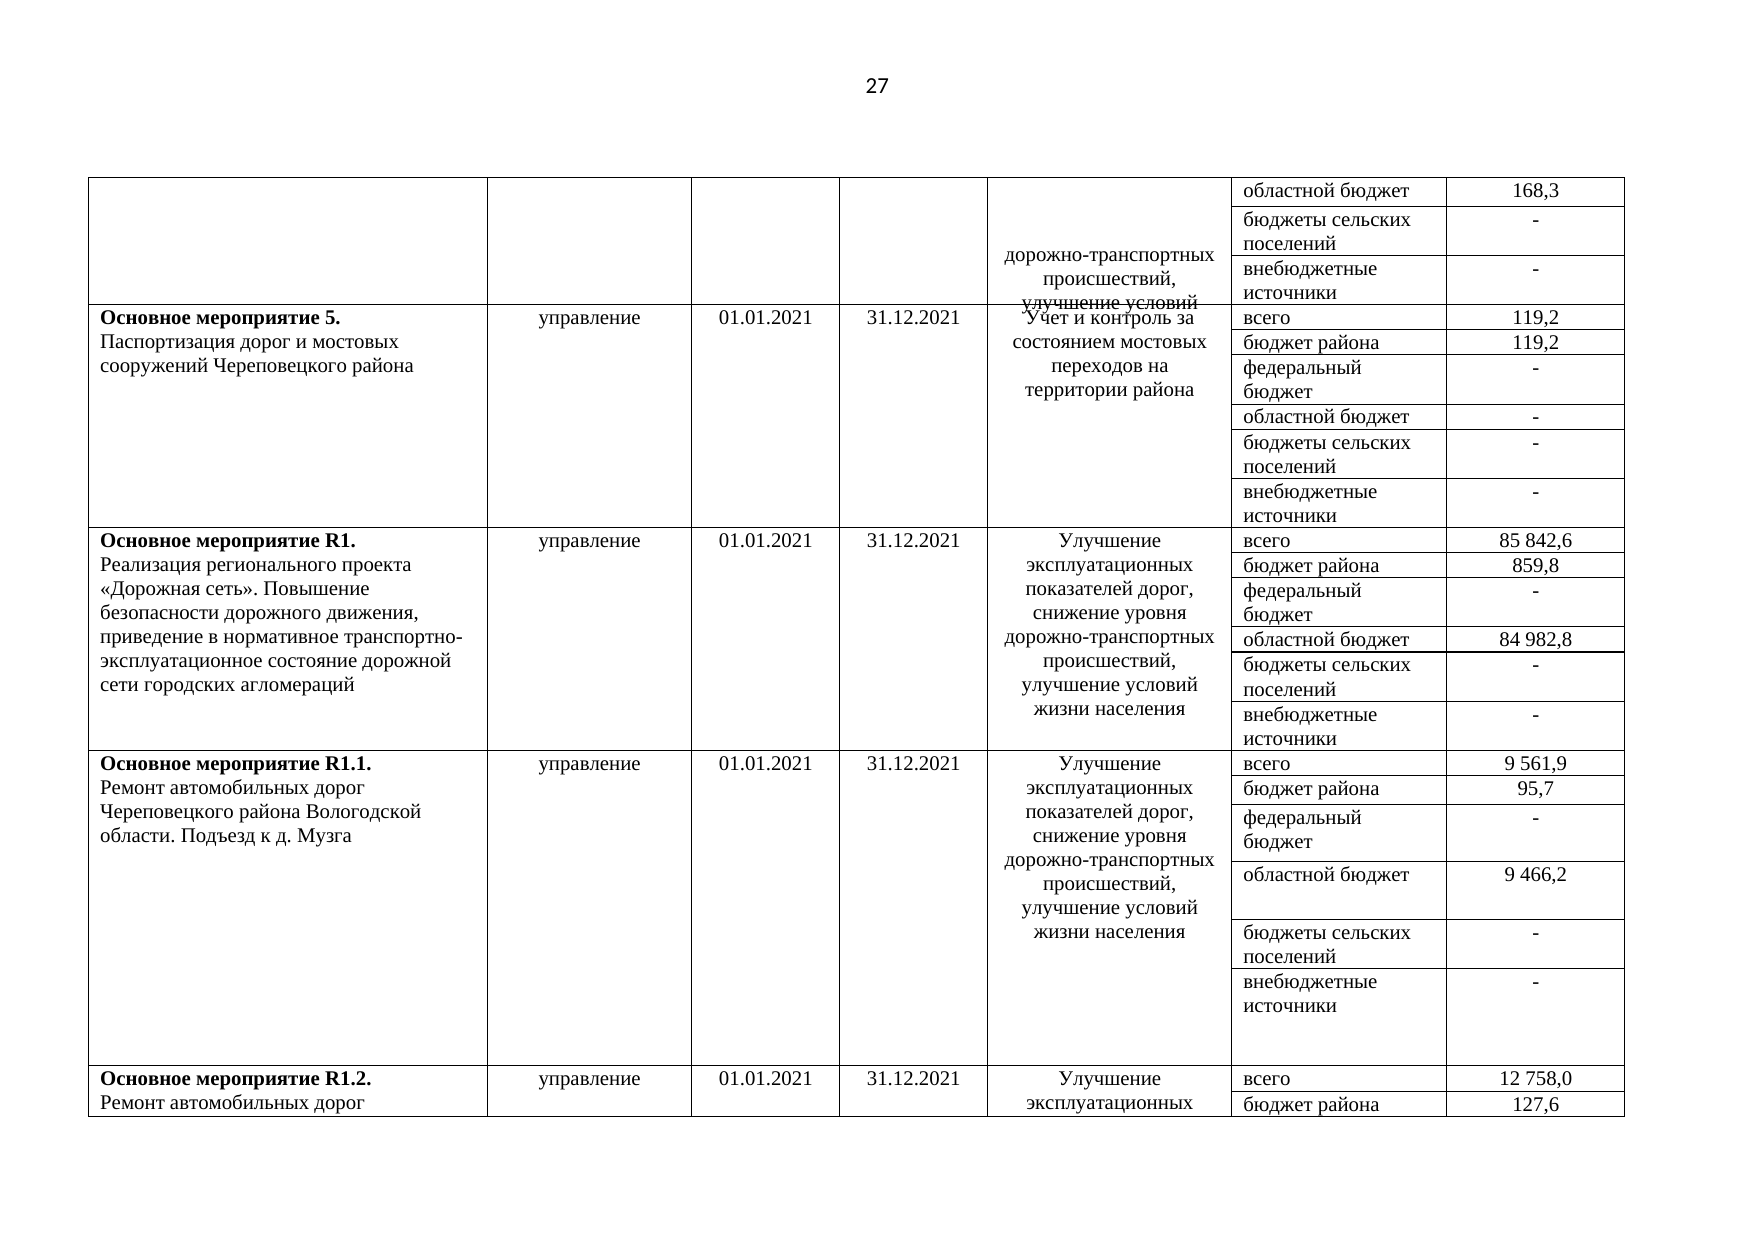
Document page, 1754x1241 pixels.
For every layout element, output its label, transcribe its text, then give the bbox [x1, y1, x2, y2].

table_cell бюджеты сельских поселений [1232, 920, 1446, 968]
table_cell 01.01.2021 [692, 751, 839, 1065]
table_cell управление [488, 528, 691, 750]
table_cell Основное мероприятие R1. Реализация регионального проекта «Дорожная сеть». Повышение безопасности дорожного движения, приведение в нормативное транспортно-эксплуатационное состояние дорожной сети городских агломераций [89, 528, 487, 750]
table_cell 31.12.2021 [840, 751, 987, 1065]
table_cell федеральный бюджет [1232, 578, 1446, 626]
table_cell 9 561,9 [1447, 751, 1624, 775]
table_cell 859,8 [1447, 553, 1624, 577]
table_cell внебюджетные источники [1232, 479, 1446, 527]
table_cell бюджет района [1232, 330, 1446, 354]
table_cell всего [1232, 305, 1446, 329]
table_cell - [1447, 405, 1624, 428]
table_cell бюджет района [1232, 553, 1446, 577]
table_cell 85 842,6 [1447, 528, 1624, 552]
table_cell всего [1232, 1066, 1446, 1091]
table_cell 127,6 [1447, 1092, 1624, 1116]
table_cell Улучшение эксплуатационных показателей дорог, снижение уровня дорожно-транспортных происшествий, улучшение условий жизни населения [988, 751, 1231, 1065]
table_cell - [1447, 805, 1624, 861]
table_cell управление [488, 751, 691, 1065]
table_cell - [1447, 920, 1624, 968]
table_cell Основное мероприятие R1.1. Ремонт автомобильных дорог Череповецкого района Вологодской области. Подъезд к д. Музга [89, 751, 487, 1065]
table_cell бюджет района [1232, 1092, 1446, 1116]
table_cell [988, 1066, 1231, 1116]
table_cell бюджеты сельских поселений [1232, 430, 1446, 478]
table_cell областной бюджет [1232, 862, 1446, 919]
table_cell - [1447, 479, 1624, 527]
table_cell Основное мероприятие R1.2. Ремонт автомобильных дорог Череповецкого района Вологодской области. Подъезд к с. Ильинское [89, 1066, 487, 1116]
table_cell федеральный бюджет [1232, 805, 1446, 861]
table_cell областной бюджет [1232, 627, 1446, 651]
table_cell бюджет района [1232, 776, 1446, 804]
table_cell 119,2 [1447, 305, 1624, 329]
table_cell бюджеты сельских поселений [1232, 207, 1446, 255]
table_cell внебюджетные источники [1232, 702, 1446, 750]
table_cell областной бюджет [1232, 405, 1446, 428]
table_cell 12 758,0 [1447, 1066, 1624, 1091]
table_cell Улучшение эксплуатационных показателей дорог, снижение уровня дорожно-транспортных происшествий, улучшение условий жизни населения [988, 528, 1231, 750]
table_cell 01.01.2021 [692, 1066, 839, 1116]
table_cell областной бюджет [1232, 178, 1446, 206]
table_cell 9 466,2 [1447, 862, 1624, 919]
table_cell 31.12.2021 [840, 528, 987, 750]
table_cell Основное мероприятие 5. Паспортизация дорог и мостовых сооружений Череповецкого района [89, 305, 487, 527]
table_cell внебюджетные источники [1232, 256, 1446, 304]
table_cell всего [1232, 751, 1446, 775]
table_cell 84 982,8 [1447, 627, 1624, 651]
table_cell 95,7 [1447, 776, 1624, 804]
table_cell внебюджетные источники [1232, 969, 1446, 1065]
table_cell 01.01.2021 [692, 528, 839, 750]
table_cell управление [488, 305, 691, 527]
table_cell - [1447, 355, 1624, 403]
table_cell всего [1232, 528, 1446, 552]
table_cell федеральный бюджет [1232, 355, 1446, 403]
table_cell 31.12.2021 [840, 305, 987, 527]
table_cell 31.12.2021 [840, 1066, 987, 1116]
table_cell - [1447, 207, 1624, 255]
table_cell бюджеты сельских поселений [1232, 653, 1446, 701]
table_cell 168,3 [1447, 178, 1624, 206]
table_cell - [1447, 430, 1624, 478]
table_cell - [1447, 256, 1624, 304]
table_cell - [1447, 702, 1624, 750]
table_cell - [1447, 653, 1624, 701]
table_cell 119,2 [1447, 330, 1624, 354]
table_cell - [1447, 578, 1624, 626]
table_cell - [1447, 969, 1624, 1065]
table_cell управление [488, 1066, 691, 1116]
table_cell Учет и контроль за состоянием мостовых переходов на территории района [988, 305, 1231, 527]
table_cell 01.01.2021 [692, 305, 839, 527]
